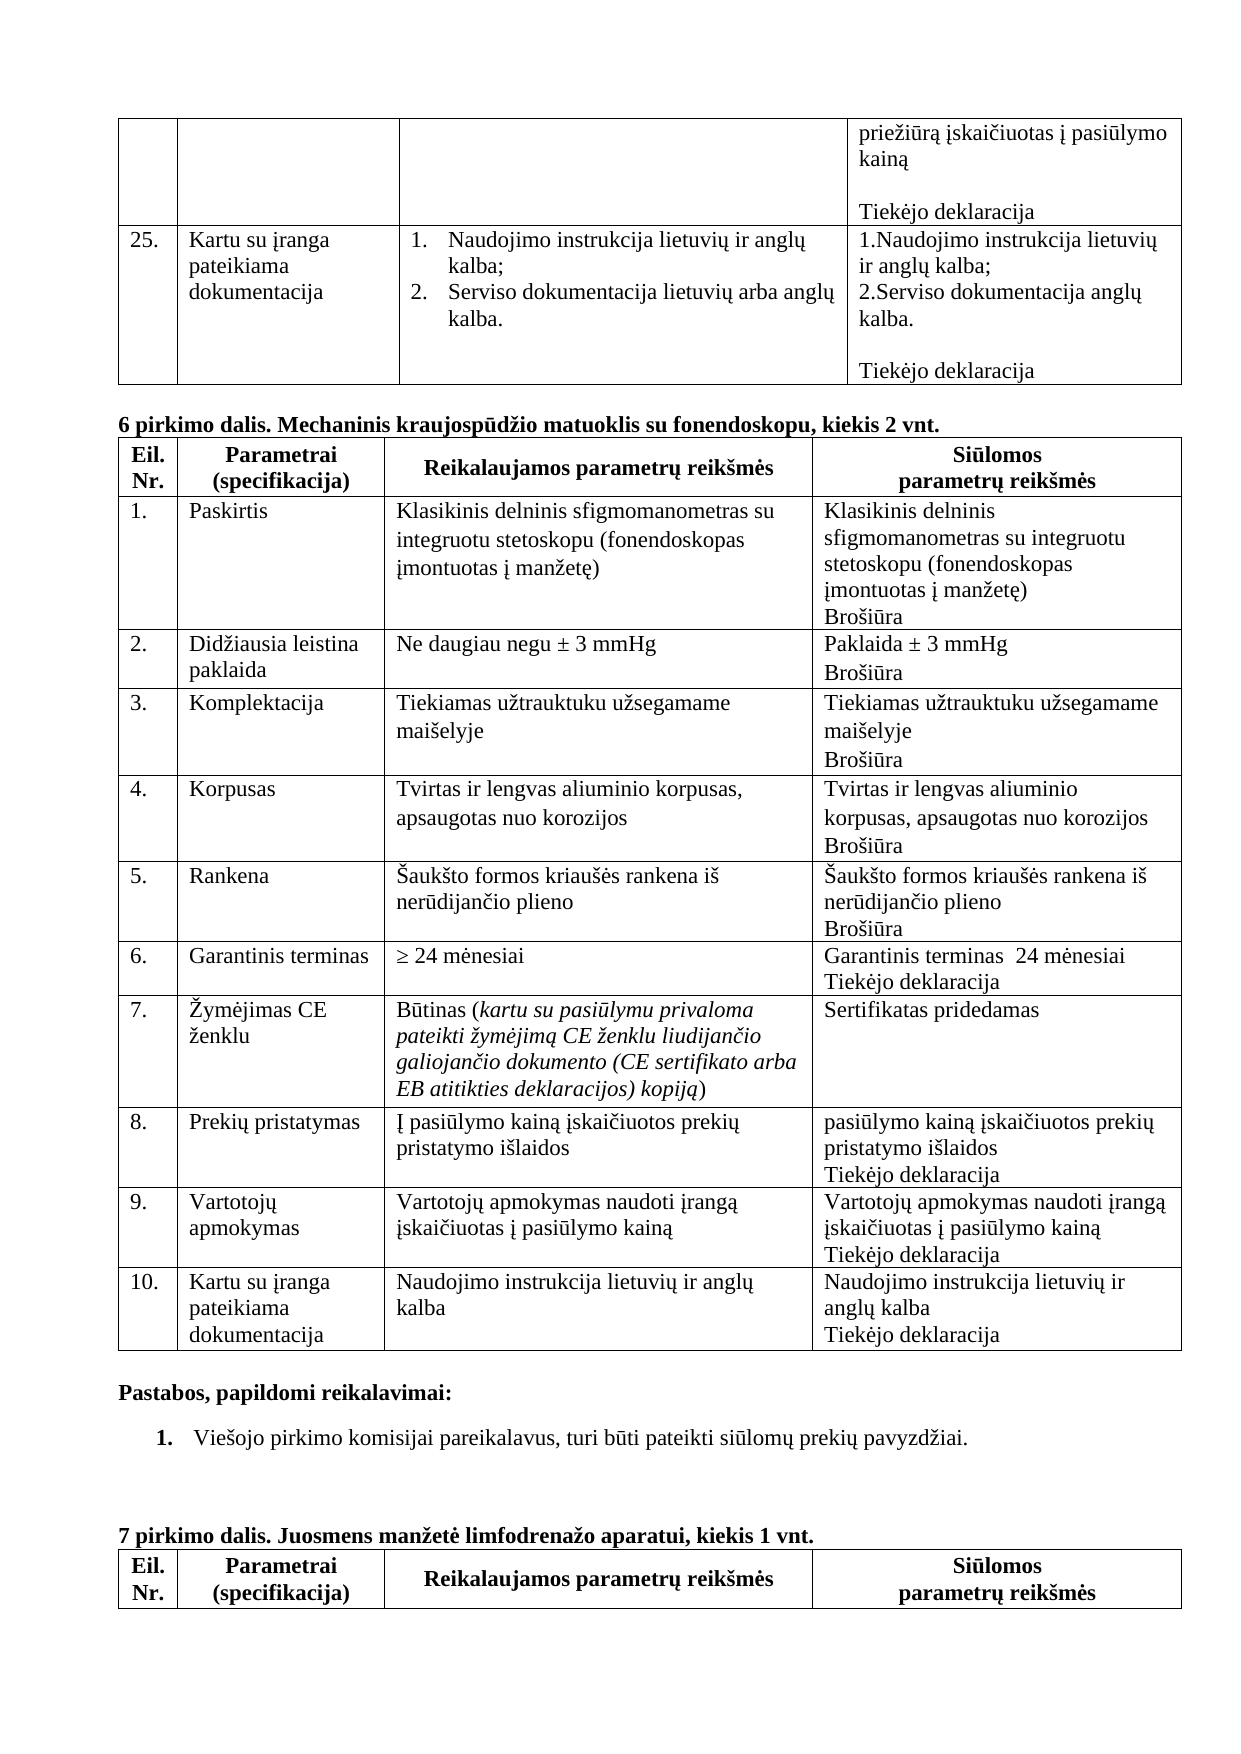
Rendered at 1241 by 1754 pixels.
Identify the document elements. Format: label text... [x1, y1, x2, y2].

table_cell Kartu su įranga pateikiama dokumentacija [178, 226, 399, 383]
text 7 pirkimo dalis. Juosmens manžetė limfodrenažo aparatui, kiekis 1 vnt. [118, 1522, 1181, 1548]
table_cell Klasikinis delninis sfigmomanometras su integruotu stetoskopu (fonendoskopas įmontuotas į manžetę) [385, 497, 812, 629]
table_cell Ne daugiau negu ± 3 mmHg [385, 630, 812, 688]
table_cell Kartu su įranga pateikiama dokumentacija [178, 1268, 384, 1350]
table_cell [119, 996, 177, 1107]
table_cell Rankena [178, 862, 384, 941]
table_cell Naudojimo instrukcija lietuvių ir anglų kalba Tiekėjo deklaracija [813, 1268, 1181, 1350]
table_header Reikalaujamos parametrų reikšmės [385, 1550, 812, 1608]
table_cell Naudojimo instrukcija lietuvių ir anglų kalba [385, 1268, 812, 1350]
table_header Siūlomos parametrų reikšmės [813, 438, 1181, 496]
table_cell Vartotojų apmokymas naudoti įrangą įskaičiuotas į pasiūlymo kainą Tiekėjo deklaracija [813, 1188, 1181, 1267]
table_cell [119, 1108, 177, 1187]
table_cell Į pasiūlymo kainą įskaičiuotos prekių pristatymo išlaidos [385, 1108, 812, 1187]
table_cell Klasikinis delninis sfigmomanometras su integruotu stetoskopu (fonendoskopas įmontuotas į manžetę) Brošiūra [813, 497, 1181, 629]
table_cell [119, 630, 177, 688]
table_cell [400, 119, 847, 224]
table_cell ≥ 24 mėnesiai [385, 942, 812, 995]
table_cell Paskirtis [178, 497, 384, 629]
table_cell [119, 689, 177, 774]
table_cell Vartotojų apmokymas naudoti įrangą įskaičiuotas į pasiūlymo kainą [385, 1188, 812, 1267]
table_header Parametrai (specifikacija) [178, 438, 384, 496]
table_cell [119, 776, 177, 861]
table_cell 1.Naudojimo instrukcija lietuvių ir anglų kalba; 2.Serviso dokumentacija anglų kalba. Tiekėjo deklaracija [848, 226, 1181, 383]
table_cell [119, 226, 177, 383]
table_cell Paklaida ± 3 mmHg Brošiūra [813, 630, 1181, 688]
table_cell Naudojimo instrukcija lietuvių ir anglų kalba; Serviso dokumentacija lietuvių arba anglų kalba. [400, 226, 847, 383]
table_cell Tvirtas ir lengvas aliuminio korpusas, apsaugotas nuo korozijos [385, 776, 812, 861]
table_cell [119, 497, 177, 629]
table_cell Tiekiamas užtrauktuku užsegamame maišelyje Brošiūra [813, 689, 1181, 774]
table_cell Tiekiamas užtrauktuku užsegamame maišelyje [385, 689, 812, 774]
table_header Eil. Nr. [119, 438, 177, 496]
text Pastabos, papildomi reikalavimai: [118, 1379, 1181, 1406]
table_cell Garantinis terminas 24 mėnesiai Tiekėjo deklaracija [813, 942, 1181, 995]
table_cell Didžiausia leistina paklaida [178, 630, 384, 688]
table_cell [848, 119, 1181, 224]
table_cell Šaukšto formos kriaušės rankena iš nerūdijančio plieno [385, 862, 812, 941]
table_cell Sertifikatas pridedamas [813, 996, 1181, 1107]
table_cell Garantinis terminas [178, 942, 384, 995]
table_cell [119, 1188, 177, 1267]
table_header Eil. Nr. [119, 1550, 177, 1608]
table_cell Būtinas (kartu su pasiūlymu privaloma pateikti žymėjimą CE ženklu liudijančio galiojančio dokumento (CE sertifikato arba EB atitikties deklaracijos) kopiją) [385, 996, 812, 1107]
table_cell Komplektacija [178, 689, 384, 774]
table_cell [119, 942, 177, 995]
text 6 pirkimo dalis. Mechaninis kraujospūdžio matuoklis su fonendoskopu, kiekis 2 vnt. [118, 411, 1181, 437]
table_cell pasiūlymo kainą įskaičiuotos prekių pristatymo išlaidos Tiekėjo deklaracija [813, 1108, 1181, 1187]
table_cell Vartotojų apmokymas [178, 1188, 384, 1267]
list Viešojo pirkimo komisijai pareikalavus, turi būti pateikti siūlomų prekių pavyzdžiai. [156, 1424, 1181, 1451]
table_header Siūlomos parametrų reikšmės [813, 1550, 1181, 1608]
table_header Reikalaujamos parametrų reikšmės [385, 438, 812, 496]
table_cell Prekių pristatymas [178, 1108, 384, 1187]
table_header Parametrai (specifikacija) [178, 1550, 384, 1608]
table_cell [119, 119, 177, 224]
table_cell [119, 1268, 177, 1350]
table_cell Žymėjimas CE ženklu [178, 996, 384, 1107]
table_cell Tvirtas ir lengvas aliuminio korpusas, apsaugotas nuo korozijos Brošiūra [813, 776, 1181, 861]
table_cell Korpusas [178, 776, 384, 861]
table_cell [178, 119, 399, 224]
table_cell Šaukšto formos kriaušės rankena iš nerūdijančio plieno Brošiūra [813, 862, 1181, 941]
table_cell [119, 862, 177, 941]
